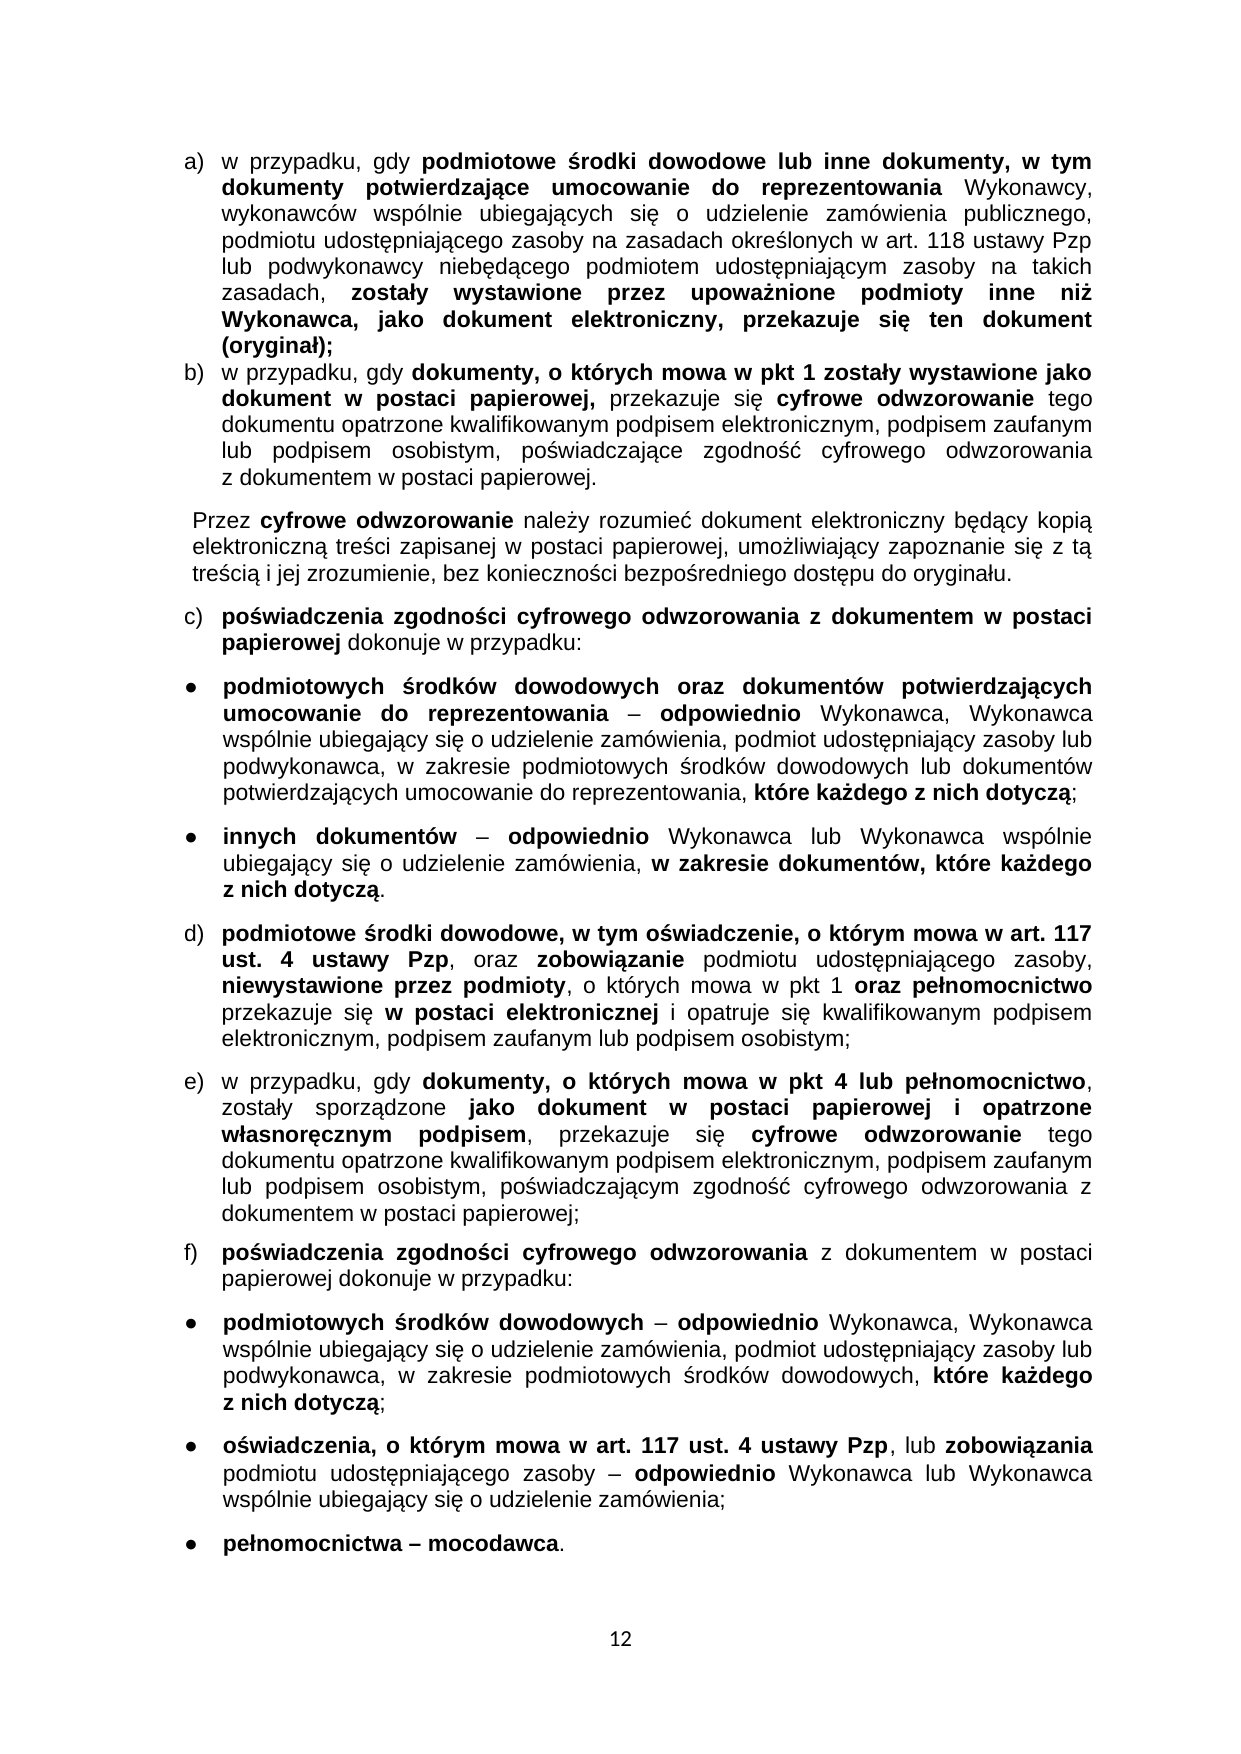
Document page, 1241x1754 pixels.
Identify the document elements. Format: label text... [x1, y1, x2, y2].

list w przypadku, gdy dokumenty, o których mowa w pkt 1 zostały wystawione jako dokument w postaci papierowej, przekazuje się cyfrowe odwzorowanie tego dokumentu opatrzone kwalifikowanym podpisem elektronicznym, podpisem zaufanym lub podpisem osobistym, poświadczające zgodność cyfrowego odwzorowania z dokumentem w postaci papierowej. [184, 358, 1093, 490]
list podmiotowych środków dowodowych – odpowiednio Wykonawca, Wykonawca wspólnie ubiegający się o udzielenie zamówienia, podmiot udostępniający zasoby lub podwykonawca, w zakresie podmiotowych środków dowodowych, które każdego z nich dotyczą; [185, 1308, 1093, 1415]
list oświadczenia, o którym mowa w art. 117 ust. 4 ustawy Pzp, lub zobowiązania podmiotu udostępniającego zasoby – odpowiednio Wykonawca lub Wykonawca wspólnie ubiegający się o udzielenie zamówienia; [185, 1432, 1093, 1512]
list poświadczenia zgodności cyfrowego odwzorowania z dokumentem w postaci papierowej dokonuje w przypadku: [184, 1238, 1093, 1291]
list w przypadku, gdy podmiotowe środki dowodowe lub inne dokumenty, w tym dokumenty potwierdzające umocowanie do reprezentowania Wykonawcy, wykonawców wspólnie ubiegających się o udzielenie zamówienia publicznego, podmiotu udostępniającego zasoby na zasadach określonych w art. 118 ustawy Pzp lub podwykonawcy niebędącego podmiotem udostępniającym zasoby na takich zasadach, zostały wystawione przez upoważnione podmioty inne niż Wykonawca, jako dokument elektroniczny, przekazuje się ten dokument (oryginał); [184, 148, 1093, 358]
list w przypadku, gdy dokumenty, o których mowa w pkt 4 lub pełnomocnictwo, zostały sporządzone jako dokument w postaci papierowej i opatrzone własnoręcznym podpisem, przekazuje się cyfrowe odwzorowanie tego dokumentu opatrzone kwalifikowanym podpisem elektronicznym, podpisem zaufanym lub podpisem osobistym, poświadczającym zgodność cyfrowego odwzorowania z dokumentem w postaci papierowej; [184, 1068, 1093, 1226]
list innych dokumentów – odpowiednio Wykonawca lub Wykonawca wspólnie ubiegający się o udzielenie zamówienia, w zakresie dokumentów, które każdego z nich dotyczą. [185, 822, 1093, 903]
list podmiotowych środków dowodowych oraz dokumentów potwierdzających umocowanie do reprezentowania – odpowiednio Wykonawca, Wykonawca wspólnie ubiegający się o udzielenie zamówienia, podmiot udostępniający zasoby lub podwykonawca, w zakresie podmiotowych środków dowodowych lub dokumentów potwierdzających umocowanie do reprezentowania, które każdego z nich dotyczą; [185, 672, 1093, 805]
list pełnomocnictwa – mocodawca. [185, 1529, 1093, 1557]
list podmiotowe środki dowodowe, w tym oświadczenie, o którym mowa w art. 117 ust. 4 ustawy Pzp, oraz zobowiązanie podmiotu udostępniającego zasoby, niewystawione przez podmioty, o których mowa w pkt 1 oraz pełnomocnictwo przekazuje się w postaci elektronicznej i opatruje się kwalifikowanym podpisem elektronicznym, podpisem zaufanym lub podpisem osobistym; [184, 919, 1093, 1051]
text Przez cyfrowe odwzorowanie należy rozumieć dokument elektroniczny będący kopią elektroniczną treści zapisanej w postaci papierowej, umożliwiający zapoznanie się z tą treścią i jej zrozumienie, bez konieczności bezpośredniego dostępu do oryginału. [192, 507, 1093, 586]
list poświadczenia zgodności cyfrowego odwzorowania z dokumentem w postaci papierowej dokonuje w przypadku: [184, 603, 1093, 655]
